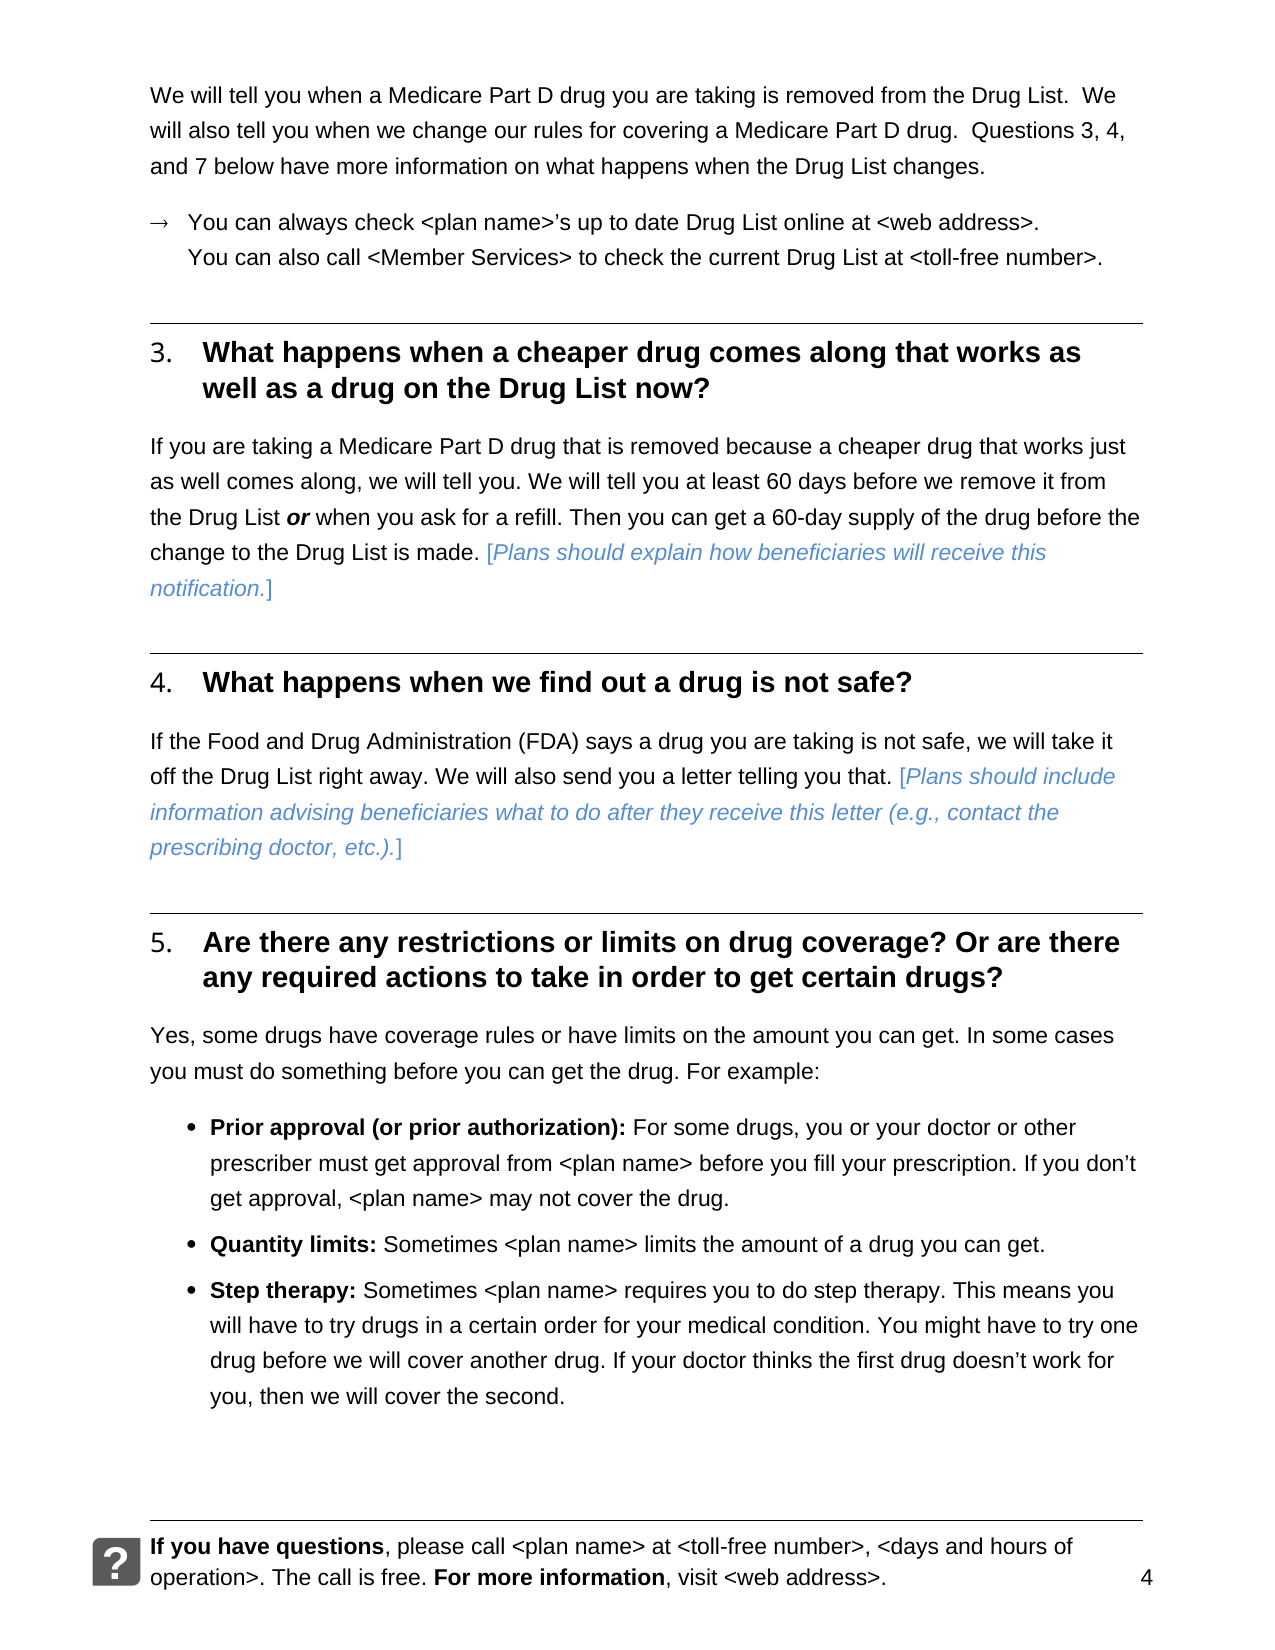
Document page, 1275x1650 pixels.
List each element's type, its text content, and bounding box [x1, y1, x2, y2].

text If you are taking a Medicare Part D drug that is removed because a cheaper drug that works just as well comes along, we will tell you. We will tell you at least 60 days before we remove it from the Drug List or when you ask for a refill. Then you can get a 60-day supply of the drug before the change to the Drug List is made. [Plans should explain how beneficiaries will receive this notification.] [150, 426, 1143, 603]
text Yes, some drugs have coverage rules or have limits on the amount you can get. In some cases you must do something before you can get the drug. For example: [150, 1016, 1143, 1086]
text What happens when a cheaper drug comes along that works as well as a drug on the Drug List now? [150, 324, 1143, 405]
text Step therapy: Sometimes <plan name> requires you to do step therapy. This means you will have to try drugs in a certain order for your medical condition. You might have to try one drug before we will cover another drug. If your doctor thinks the first drug doesn’t work for you, then we will cover the second. [187, 1270, 1143, 1411]
text Quantity limits: Sometimes <plan name> limits the amount of a drug you can get. [187, 1224, 1143, 1259]
text We will tell you when a Medicare Part D drug you are taking is removed from the Drug List. We will also tell you when we change our rules for covering a Medicare Part D drug. Questions 3, 4, and 7 below have more information on what happens when the Drug List changes. [150, 75, 1143, 181]
text Prior approval (or prior authorization): For some drugs, you or your doctor or other prescriber must get approval from <plan name> before you fill your prescription. If you don’t get approval, <plan name> may not cover the drug. [187, 1107, 1143, 1213]
text What happens when we find out a drug is not safe? [150, 654, 1143, 700]
text If the Food and Drug Administration (FDA) says a drug you are taking is not safe, we will take it off the Drug List right away. We will also send you a letter telling you that. [Plans should include information advising beneficiaries what to do after they receive this letter (e.g., contact the prescribing doctor, etc.).] [150, 721, 1143, 862]
list You can always check <plan name>’s up to date Drug List online at <web address>. You can also call <Member Services> to check the current Drug List at <toll-free number>. [150, 202, 1143, 273]
text Are there any restrictions or limits on drug coverage? Or are there any required actions to take in order to get certain drugs? [150, 914, 1143, 995]
